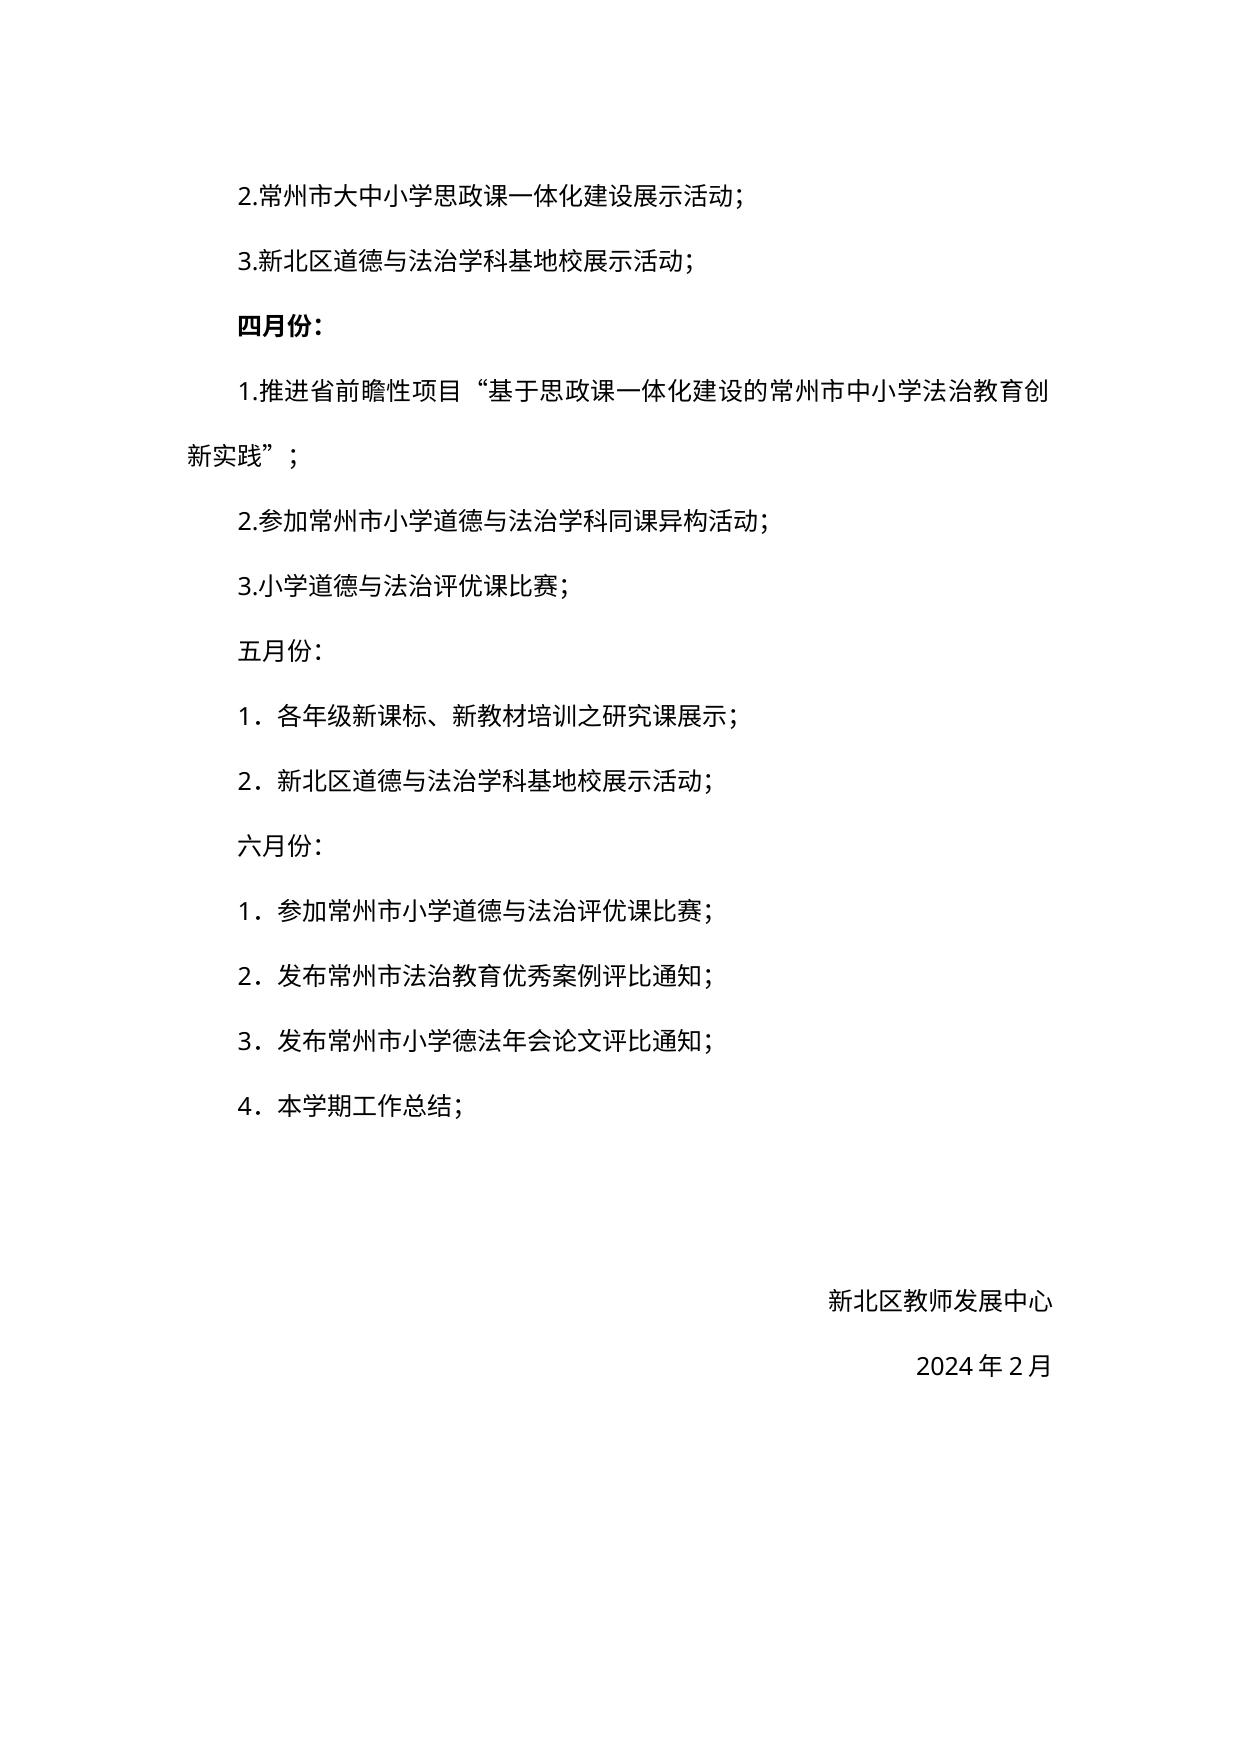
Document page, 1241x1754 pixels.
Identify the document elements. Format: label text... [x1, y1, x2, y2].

text 3.新北区道德与法治学科基地校展示活动； [187, 227, 1053, 292]
text 2024年2月 [187, 1332, 1053, 1397]
text 3.小学道德与法治评优课比赛； [187, 552, 1053, 617]
text 1．各年级新课标、新教材培训之研究课展示； [187, 682, 1053, 747]
text 4．本学期工作总结； [187, 1072, 1053, 1137]
text 五月份： [187, 617, 1053, 682]
text 四月份： [187, 292, 1053, 357]
text 1．参加常州市小学道德与法治评优课比赛； [187, 877, 1053, 942]
text 2.常州市大中小学思政课一体化建设展示活动； [187, 162, 1053, 227]
text 1.推进省前瞻性项目“基于思政课一体化建设的常州市中小学法治教育创新实践”； [187, 357, 1053, 487]
text 2.参加常州市小学道德与法治学科同课异构活动； [187, 487, 1053, 552]
text 六月份： [187, 812, 1053, 877]
text 3．发布常州市小学德法年会论文评比通知； [187, 1007, 1053, 1072]
text 2．新北区道德与法治学科基地校展示活动； [187, 747, 1053, 812]
text 新北区教师发展中心 [187, 1267, 1053, 1332]
text 2．发布常州市法治教育优秀案例评比通知； [187, 942, 1053, 1007]
